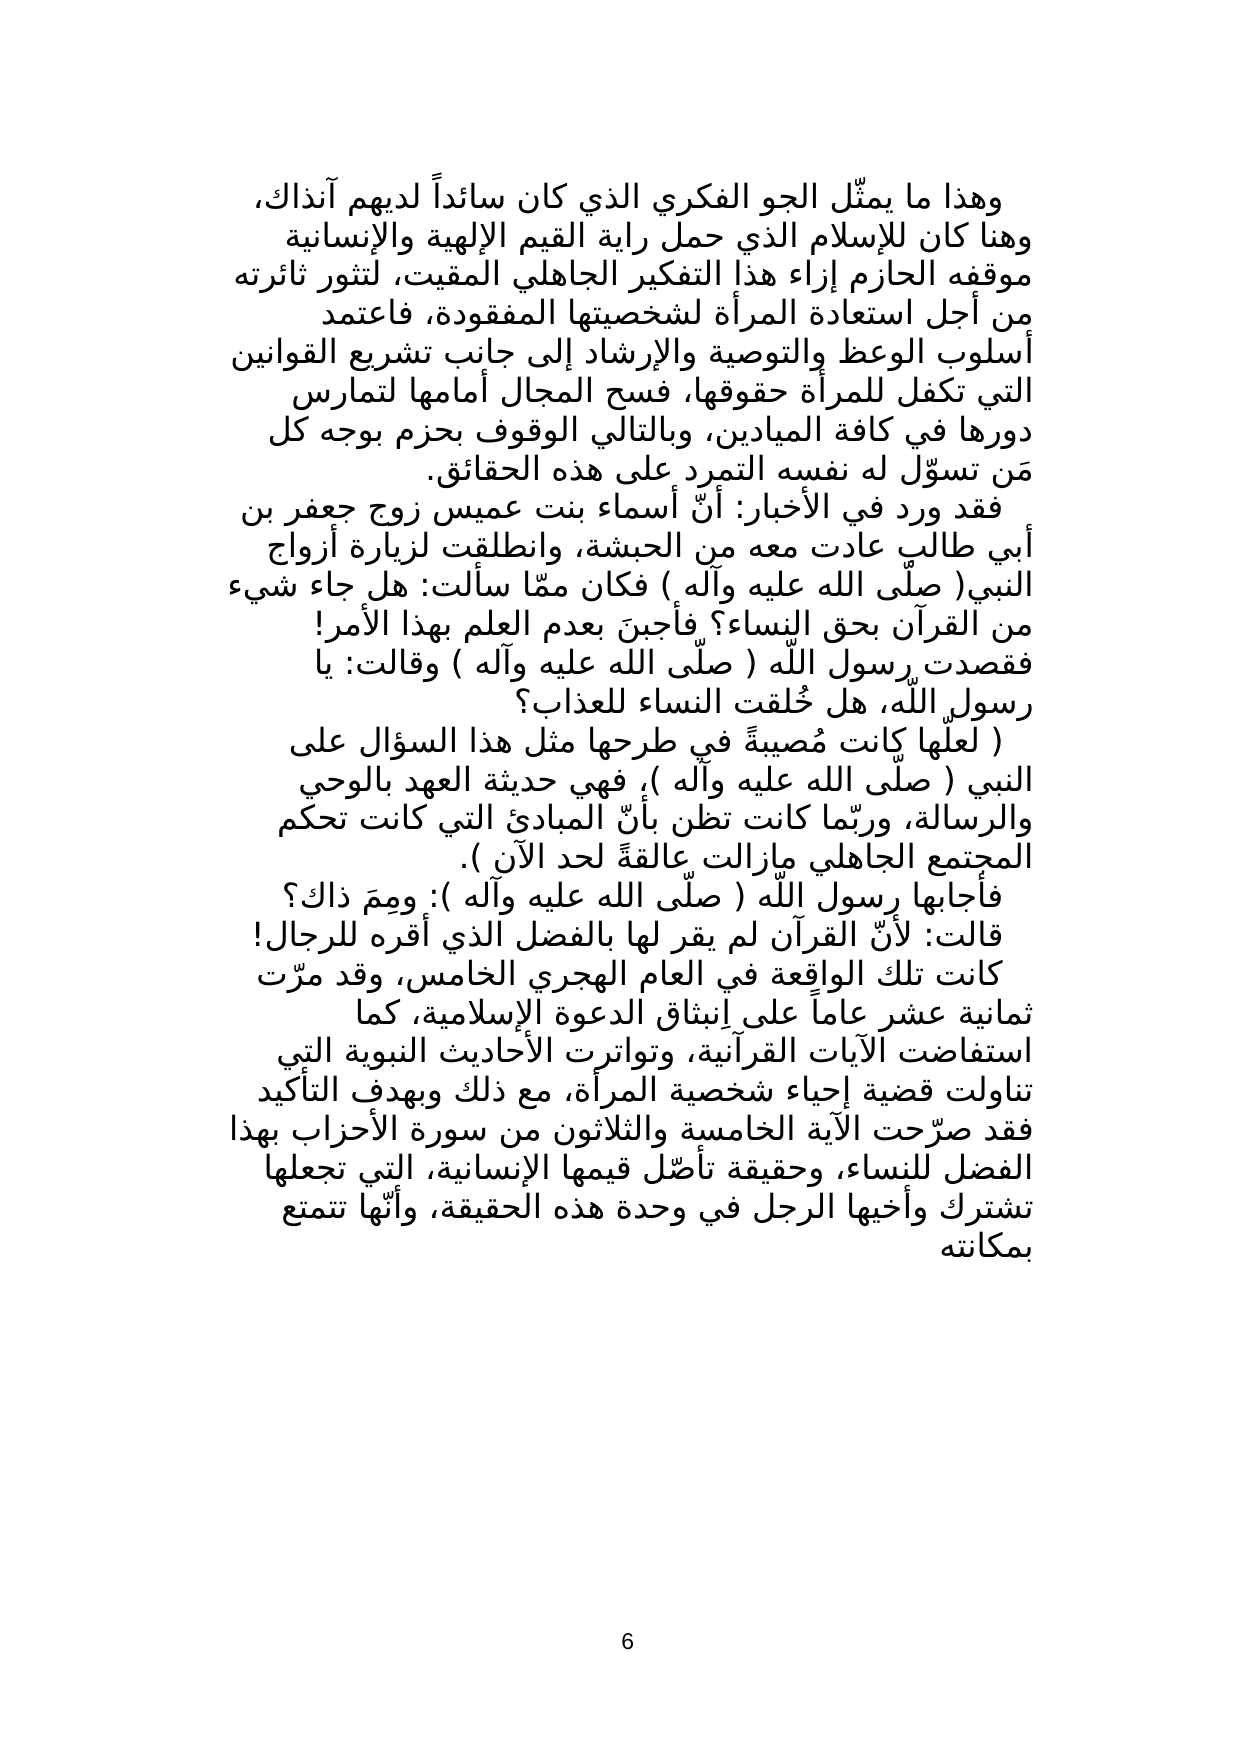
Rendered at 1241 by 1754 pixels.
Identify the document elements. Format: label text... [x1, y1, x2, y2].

text ( لعلّها كانت مُصيبةً في طرحها مثل هذا السؤال على النبي ( صلّى الله عليه وآله )، فهي حديثة العهد بالوحي والرسالة، وربّما كانت تظن بأنّ المبادئ التي كانت تحكم المجتمع الجاهلي مازالت عالقةً لحد الآن ). [222, 721, 1033, 877]
text كانت تلك الواقعة في العام الهجري الخامس، وقد مرّت ثمانية عشر عاماً على اِنبثاق الدعوة الإسلامية، كما استفاضت الآيات القرآنية، وتواترت الأحاديث النبوية التي تناولت قضية إحياء شخصية المرأة، مع ذلك وبهدف التأكيد فقد صرّحت الآية الخامسة والثلاثون من سورة الأحزاب بهذا الفضل للنساء، وحقيقة تأصّل قيمها الإنسانية، التي تجعلها تشترك وأخيها الرجل في وحدة هذه الحقيقة، وأنّها تتمتع بمكانته [222, 954, 1033, 1265]
text وهذا ما يمثّل الجو الفكري الذي كان سائداً لديهم آنذاك، وهنا كان للإسلام الذي حمل راية القيم الإلهية والإنسانية موقفه الحازم إزاء هذا التفكير الجاهلي المقيت، لتثور ثائرته من أجل استعادة المرأة لشخصيتها المفقودة، فاعتمد أسلوب الوعظ والتوصية والإرشاد إلى جانب تشريع القوانين التي تكفل للمرأة حقوقها، فسح المجال أمامها لتمارس دورها في كافة الميادين، وبالتالي الوقوف بحزم بوجه كل مَن تسوّل له نفسه التمرد على هذه الحقائق. [222, 177, 1033, 488]
text فقد ورد في الأخبار: أنّ أسماء بنت عميس زوج جعفر بن أبي طالب عادت معه من الحبشة، وانطلقت لزيارة أزواج النبي( صلّى الله عليه وآله ) فكان ممّا سألت: هل جاء شيء من القرآن بحق النساء؟ فأجبنَ بعدم العلم بهذا الأمر! فقصدت رسول اللّه ( صلّى الله عليه وآله ) وقالت: يا رسول اللّه، هل خُلقت النساء للعذاب؟ [222, 488, 1033, 721]
text فأجابها رسول اللّه ( صلّى الله عليه وآله ): ومِمَ ذاك؟ [222, 877, 1033, 915]
text قالت: لأنّ القرآن لم يقر لها بالفضل الذي أقره للرجال! [222, 915, 1033, 954]
